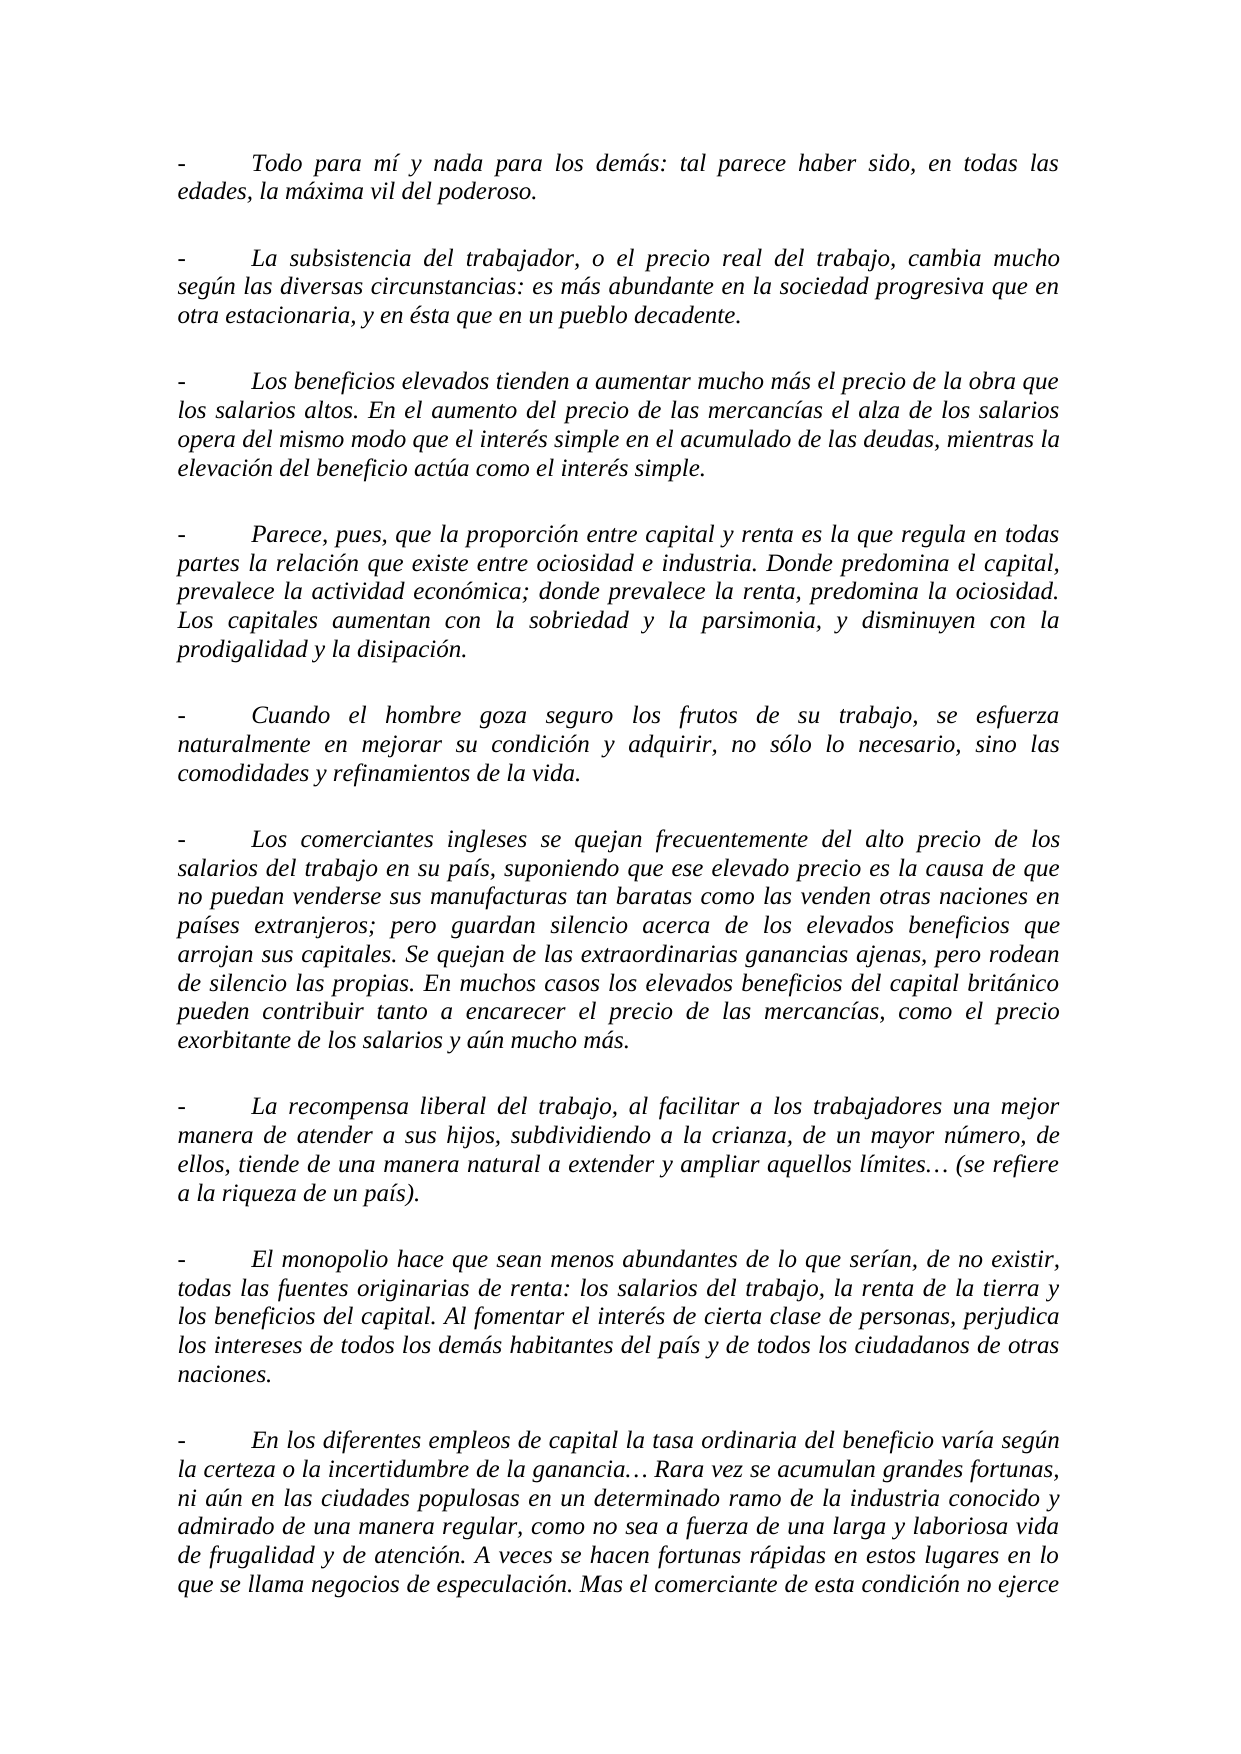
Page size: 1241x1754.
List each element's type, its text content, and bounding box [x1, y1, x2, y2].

text - Cuando el hombre goza seguro los frutos de su trabajo, se esfuerza naturalmente en mejorar su condición y adquirir, no sólo lo necesario, sino las comodidades y refinamientos de la vida. [177, 700, 1063, 786]
text - Parece, pues, que la proporción entre capital y renta es la que regula en todas partes la relación que existe entre ociosidad e industria. Donde predomina el capital, prevalece la actividad económica; donde prevalece la renta, predomina la ociosidad. Los capitales aumentan con la sobriedad y la parsimonia, y disminuyen con la prodigalidad y la disipación. [177, 519, 1063, 663]
text - Todo para mí y nada para los demás: tal parece haber sido, en todas las edades, la máxima vil del poderoso. [177, 148, 1063, 205]
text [177, 1425, 1063, 1598]
text - El monopolio hace que sean menos abundantes de lo que serían, de no existir, todas las fuentes originarias de renta: los salarios del trabajo, la renta de la tierra y los beneficios del capital. Al fomentar el interés de cierta clase de personas, perjudica los intereses de todos los demás habitantes del país y de todos los ciudadanos de otras naciones. [177, 1244, 1063, 1388]
text - Los comerciantes ingleses se quejan frecuentemente del alto precio de los salarios del trabajo en su país, suponiendo que ese elevado precio es la causa de que no puedan venderse sus manufacturas tan baratas como las venden otras naciones en países extranjeros; pero guardan silencio acerca de los elevados beneficios que arrojan sus capitales. Se quejan de las extraordinarias ganancias ajenas, pero rodean de silencio las propias. En muchos casos los elevados beneficios del capital británico pueden contribuir tanto a encarecer el precio de las mercancías, como el precio exorbitante de los salarios y aún mucho más. [177, 824, 1063, 1054]
text - Los beneficios elevados tienden a aumentar mucho más el precio de la obra que los salarios altos. En el aumento del precio de las mercancías el alza de los salarios opera del mismo modo que el interés simple en el acumulado de las deudas, mientras la elevación del beneficio actúa como el interés simple. [177, 366, 1063, 481]
text - La recompensa liberal del trabajo, al facilitar a los trabajadores una mejor manera de atender a sus hijos, subdividiendo a la crianza, de un mayor número, de ellos, tiende de una manera natural a extender y ampliar aquellos límites… (se refiere a la riqueza de un país). [177, 1091, 1063, 1206]
text - La subsistencia del trabajador, o el precio real del trabajo, cambia mucho según las diversas circunstancias: es más abundante en la sociedad progresiva que en otra estacionaria, y en ésta que en un pueblo decadente. [177, 243, 1063, 329]
